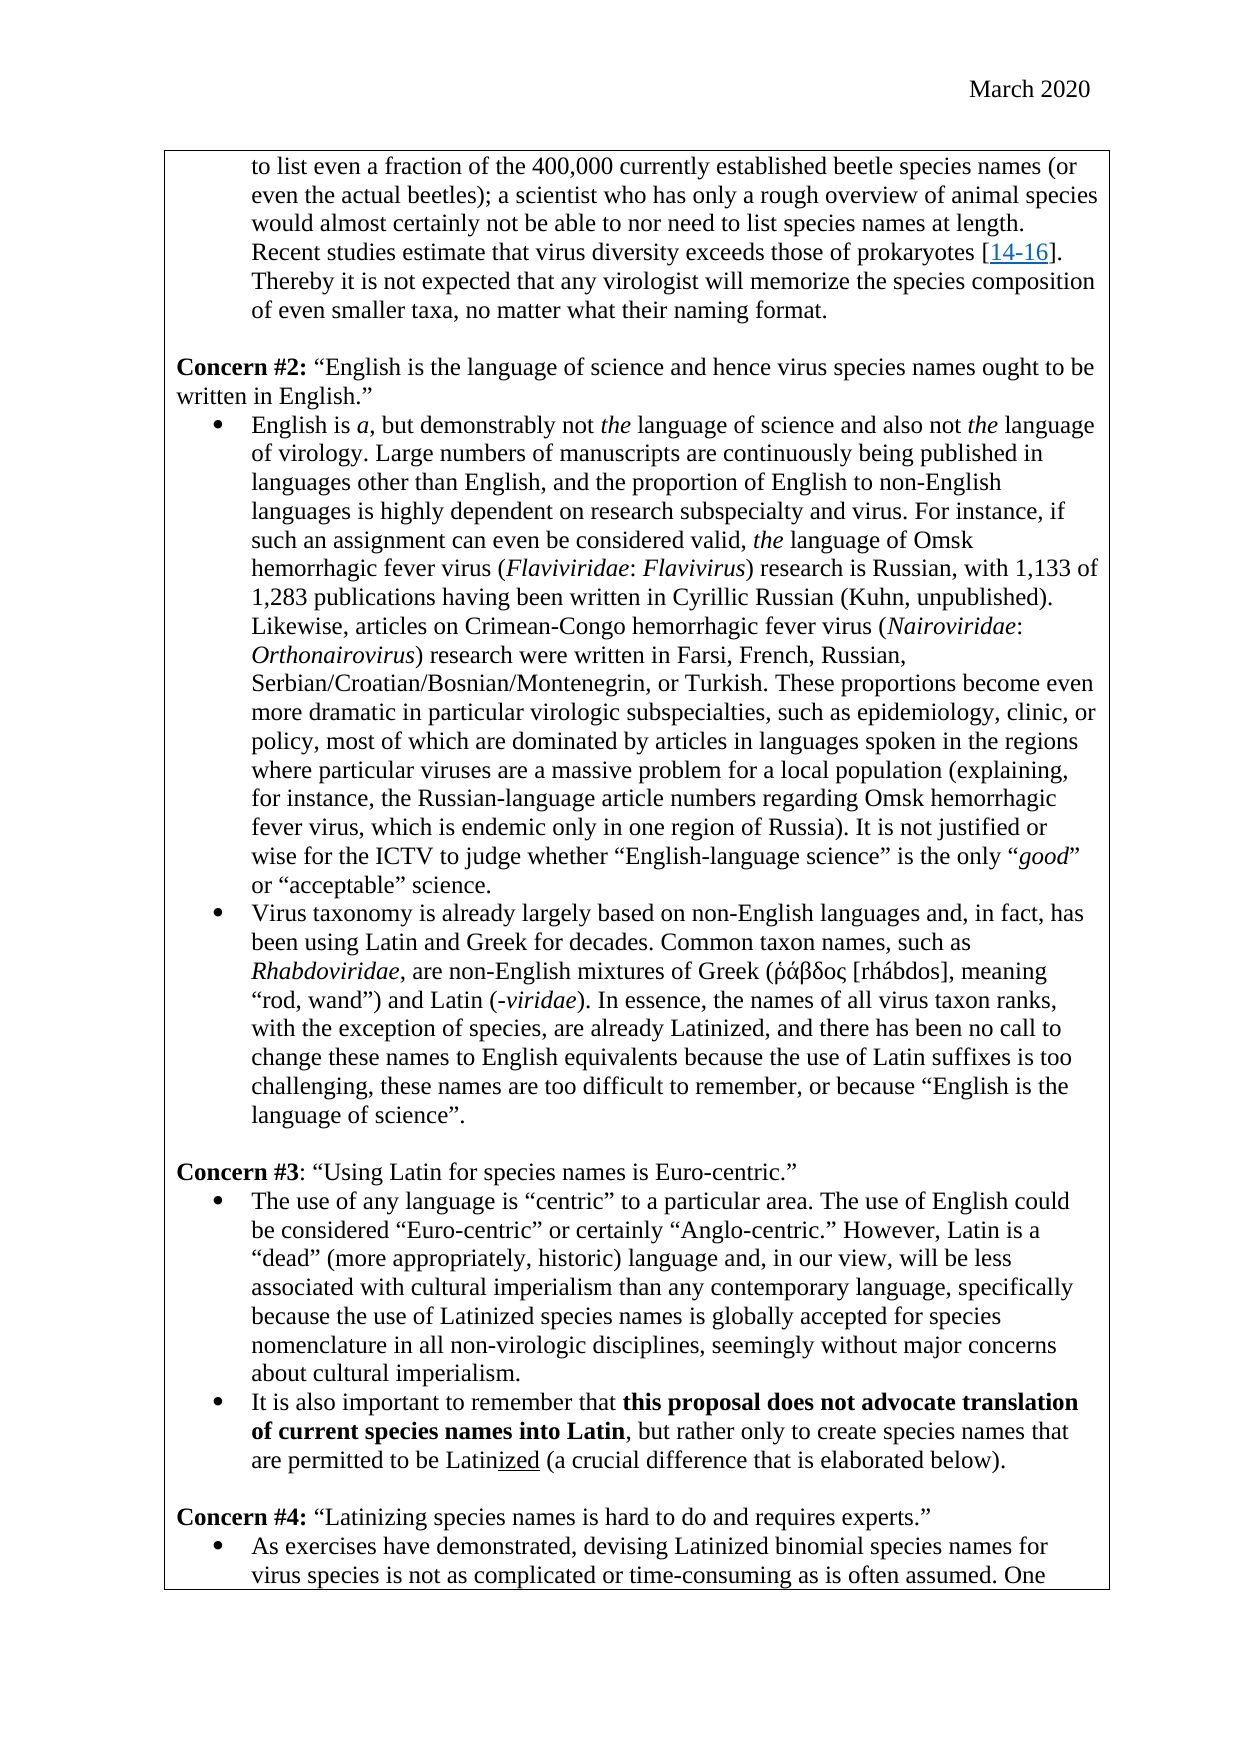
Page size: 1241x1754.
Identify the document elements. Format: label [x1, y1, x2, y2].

table_header [165, 151, 1109, 1588]
